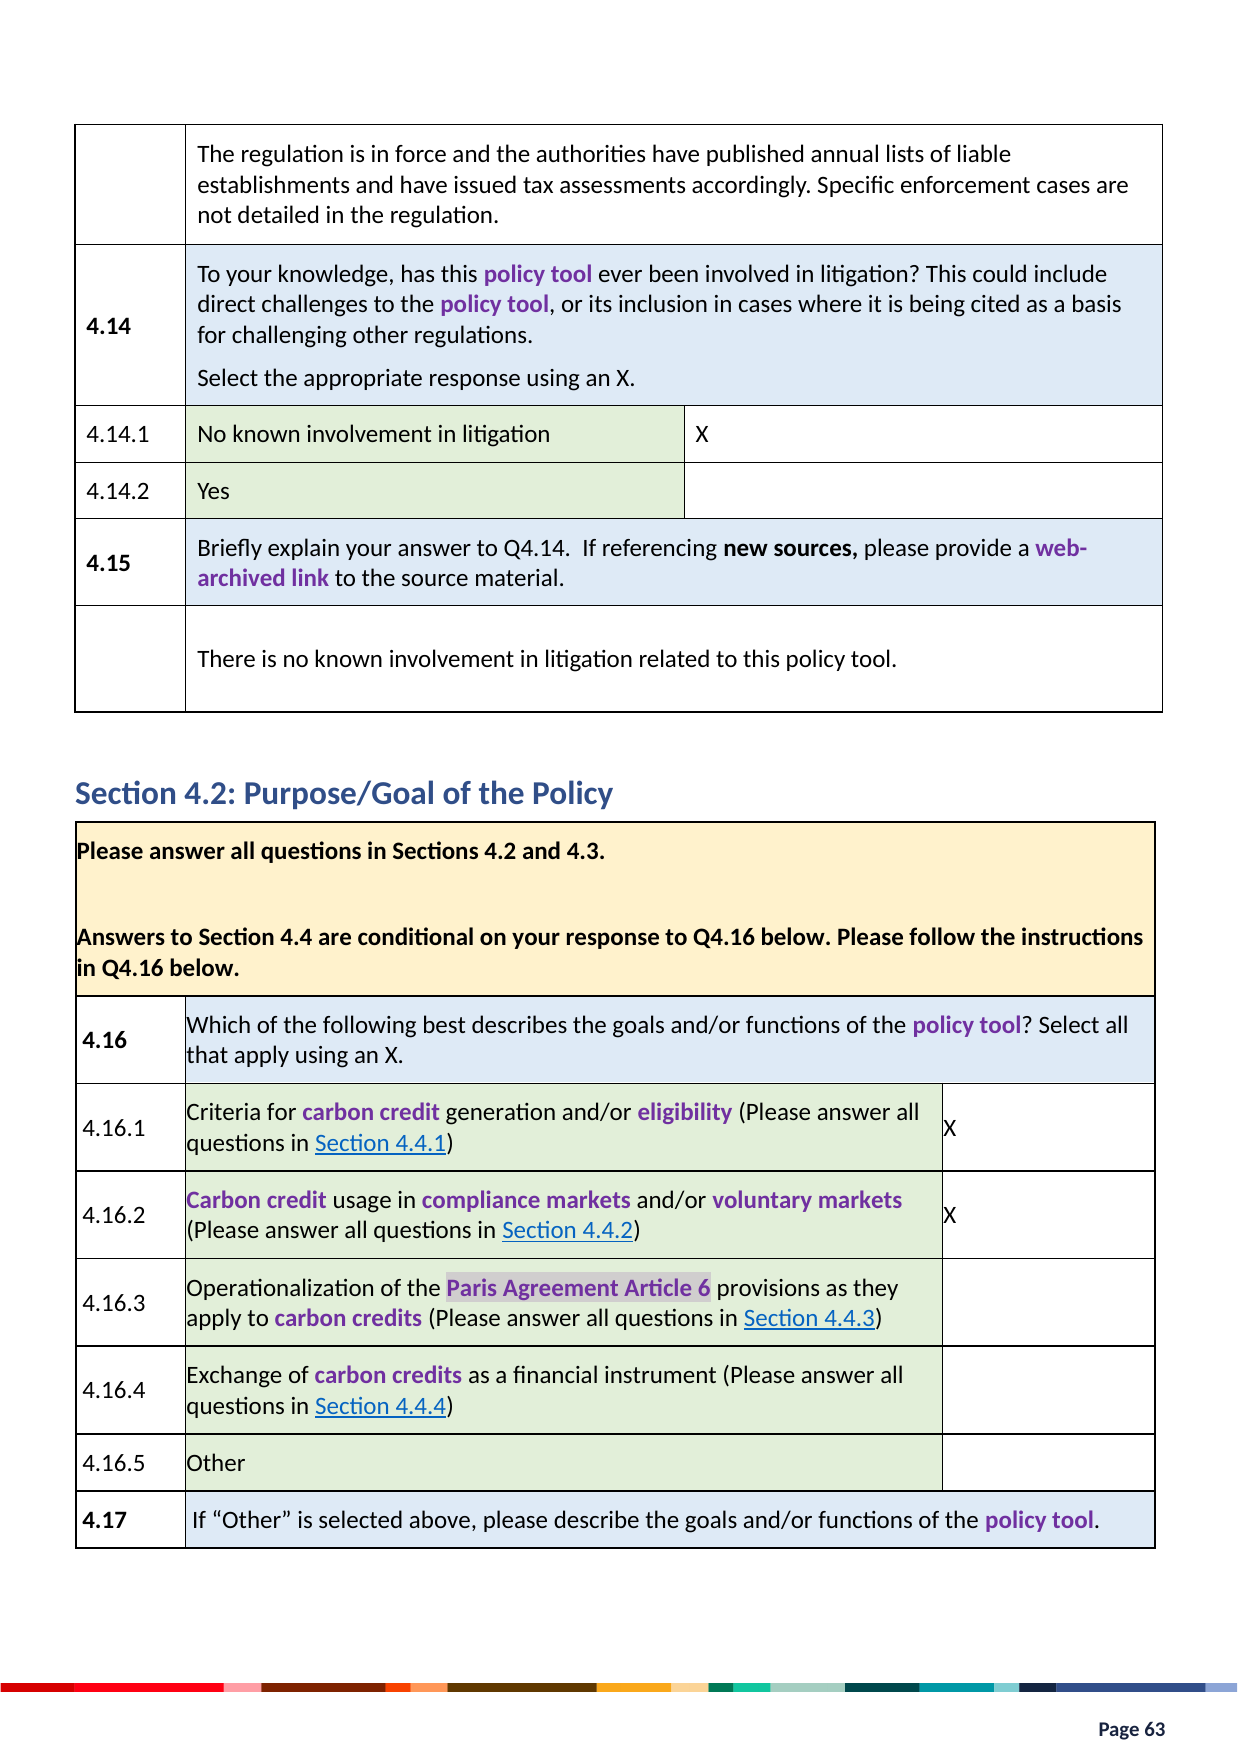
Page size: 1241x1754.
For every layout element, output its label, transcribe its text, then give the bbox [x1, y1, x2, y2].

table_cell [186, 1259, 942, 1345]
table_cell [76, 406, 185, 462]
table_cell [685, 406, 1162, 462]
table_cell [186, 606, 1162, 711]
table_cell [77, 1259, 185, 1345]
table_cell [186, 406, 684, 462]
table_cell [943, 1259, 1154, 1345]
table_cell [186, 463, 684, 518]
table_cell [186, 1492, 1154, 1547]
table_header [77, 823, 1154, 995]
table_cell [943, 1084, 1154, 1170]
subtitle Section 4.2: Purpose/Goal of the Policy [75, 772, 1165, 813]
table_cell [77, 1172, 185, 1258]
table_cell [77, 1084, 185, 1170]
picture [0, 1683, 1236, 1692]
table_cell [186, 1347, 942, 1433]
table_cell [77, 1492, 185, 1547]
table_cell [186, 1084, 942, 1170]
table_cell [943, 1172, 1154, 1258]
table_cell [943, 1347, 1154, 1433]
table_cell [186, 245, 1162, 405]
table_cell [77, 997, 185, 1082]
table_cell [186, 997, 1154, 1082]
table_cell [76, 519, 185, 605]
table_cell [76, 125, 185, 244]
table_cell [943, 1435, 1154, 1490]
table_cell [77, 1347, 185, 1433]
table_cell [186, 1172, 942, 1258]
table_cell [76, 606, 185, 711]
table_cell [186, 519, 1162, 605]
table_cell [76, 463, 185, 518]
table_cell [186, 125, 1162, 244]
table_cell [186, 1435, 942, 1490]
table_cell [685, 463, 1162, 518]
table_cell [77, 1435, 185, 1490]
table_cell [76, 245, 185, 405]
